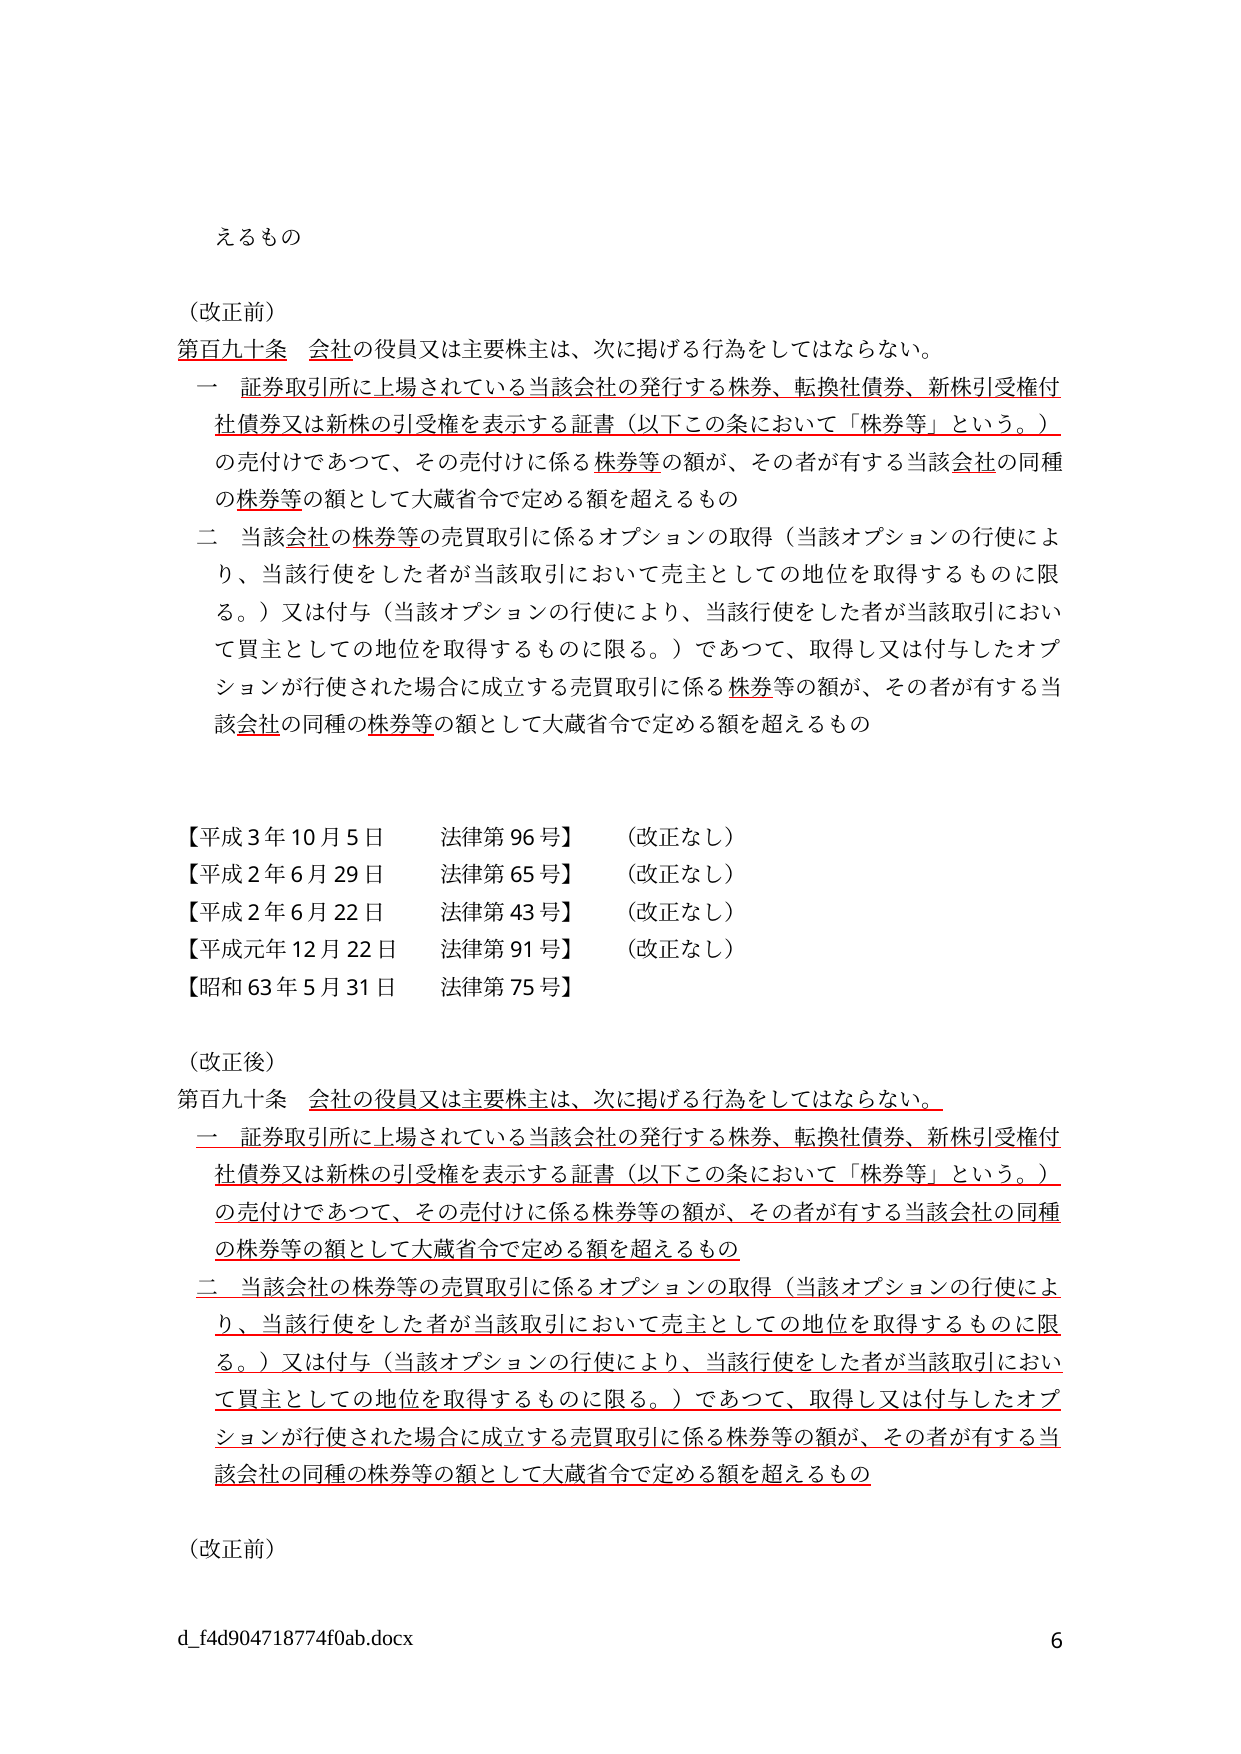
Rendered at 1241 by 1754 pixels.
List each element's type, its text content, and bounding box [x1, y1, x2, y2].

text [196, 217, 1063, 254]
text （改正前） [177, 292, 1063, 329]
text 一 証券取引所に上場されている当該会社の発行する株券、転換社債券、新株引受権付社債券又は新株の引受権を表示する証書（以下この条において「株券等」という。）の売付けであつて、その売付けに係る株券等の額が、その者が有する当該会社の同種の株券等の額として大蔵省令で定める額を超えるもの [196, 1117, 1063, 1267]
text 一 証券取引所に上場されている当該会社の発行する株券、転換社債券、新株引受権付社債券又は新株の引受権を表示する証書（以下この条において「株券等」という。）の売付けであつて、その売付けに係る株券等の額が、その者が有する当該会社の同種の株券等の額として大蔵省令で定める額を超えるもの [196, 367, 1063, 517]
text 【昭和63年5月31日 法律第75号】 [177, 967, 1063, 1004]
text （改正後） [177, 1042, 1063, 1079]
text 【平成2年6月29日 法律第65号】 （改正なし） [177, 854, 1063, 892]
text 第百九十条 会社の役員又は主要株主は、次に掲げる行為をしてはならない。 [177, 329, 1063, 367]
text （改正前） [177, 1529, 1063, 1567]
text 第百九十条 会社の役員又は主要株主は、次に掲げる行為をしてはならない。 [177, 1079, 1063, 1117]
text 【平成2年6月22日 法律第43号】 （改正なし） [177, 892, 1063, 929]
text 二 当該会社の株券等の売買取引に係るオプションの取得（当該オプションの行使により、当該行使をした者が当該取引において売主としての地位を取得するものに限る。）又は付与（当該オプションの行使により、当該行使をした者が当該取引において買主としての地位を取得するものに限る。）であつて、取得し又は付与したオプションが行使された場合に成立する売買取引に係る株券等の額が、その者が有する当該会社の同種の株券等の額として大蔵省令で定める額を超えるもの [196, 1267, 1063, 1492]
text 二 当該会社の株券等の売買取引に係るオプションの取得（当該オプションの行使により、当該行使をした者が当該取引において売主としての地位を取得するものに限る。）又は付与（当該オプションの行使により、当該行使をした者が当該取引において買主としての地位を取得するものに限る。）であつて、取得し又は付与したオプションが行使された場合に成立する売買取引に係る株券等の額が、その者が有する当該会社の同種の株券等の額として大蔵省令で定める額を超えるもの [196, 517, 1063, 742]
text 【平成3年10月5日 法律第96号】 （改正なし） [177, 817, 1063, 854]
text 【平成元年12月22日 法律第91号】 （改正なし） [177, 929, 1063, 967]
